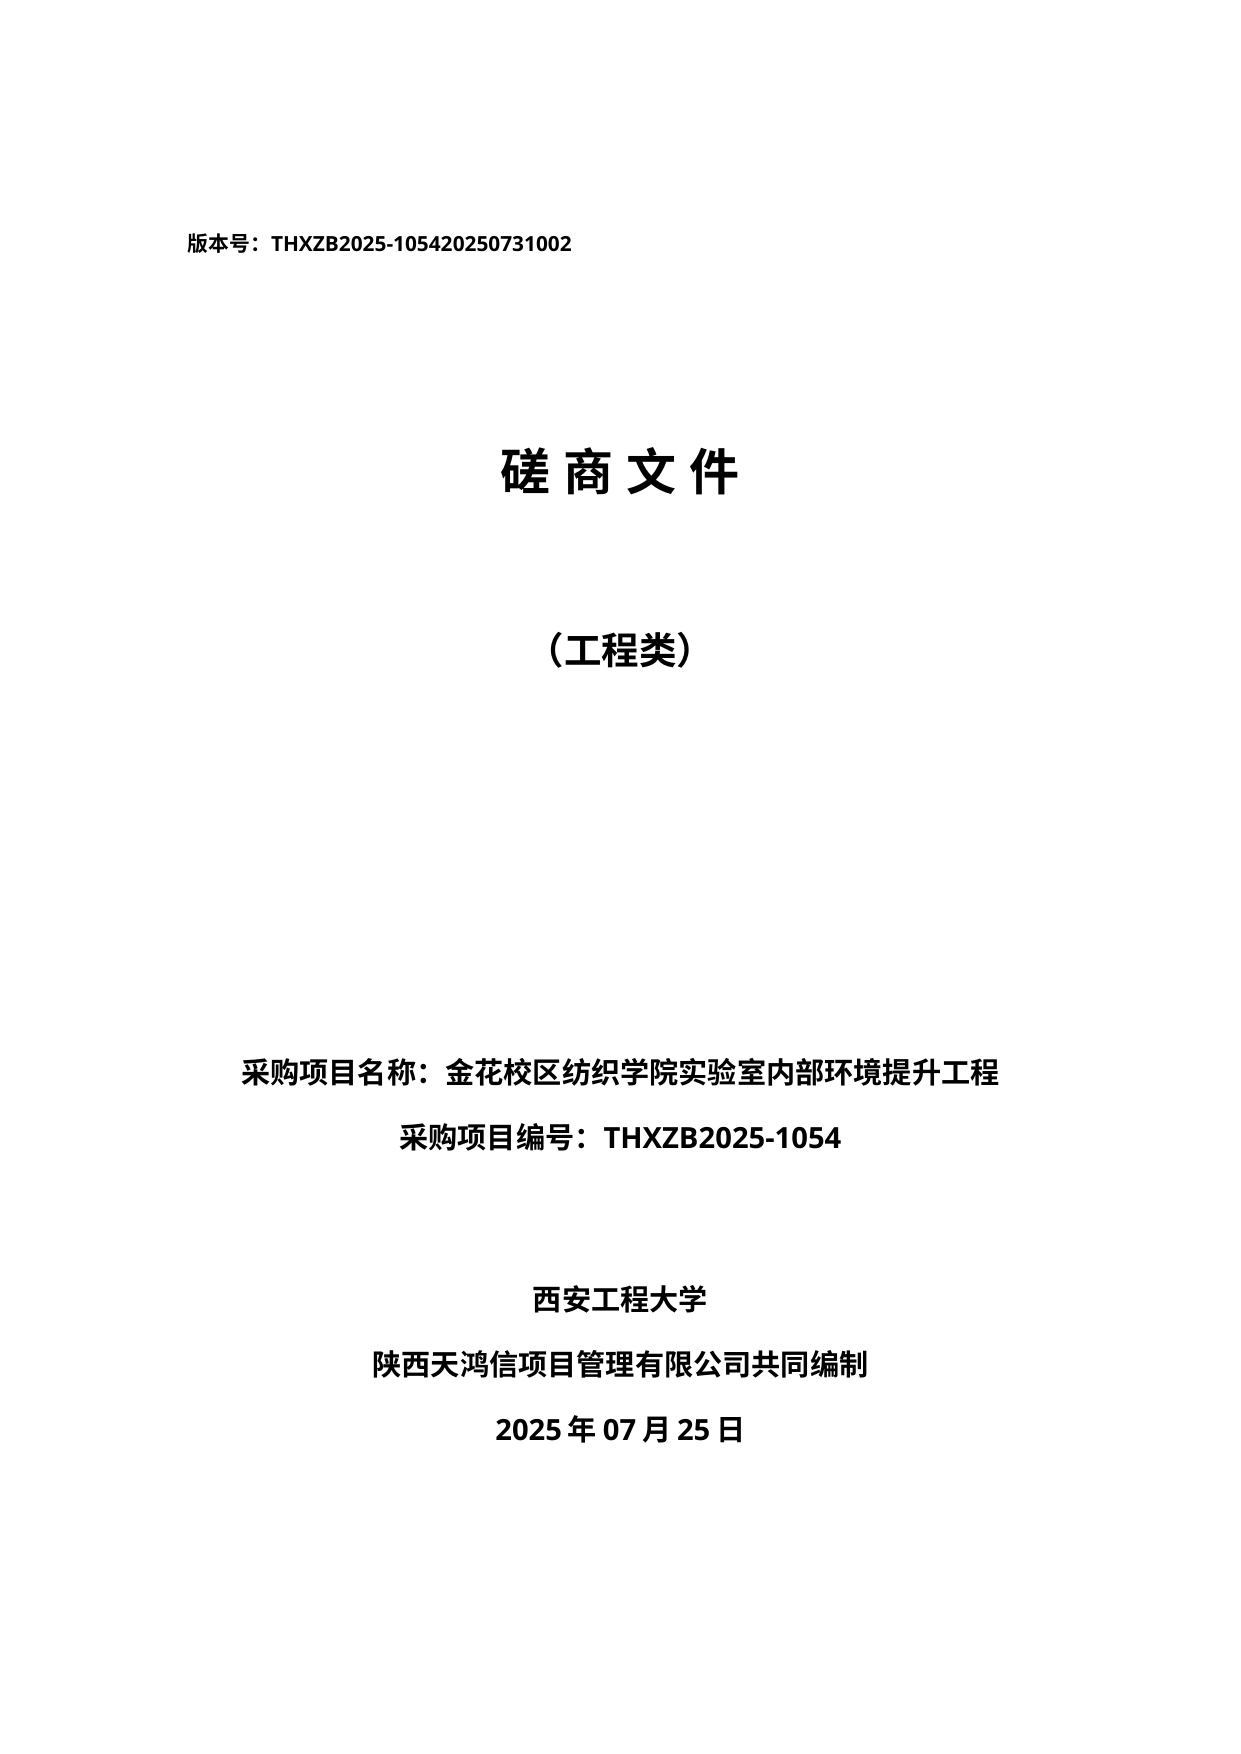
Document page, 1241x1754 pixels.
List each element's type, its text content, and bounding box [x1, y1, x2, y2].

text （工程类） [187, 617, 1053, 1039]
text 陕西天鸿信项目管理有限公司共同编制 [187, 1332, 1053, 1397]
text 采购项目编号：THXZB2025-1054 [187, 1104, 1053, 1267]
text 磋 商 文 件 [187, 422, 1053, 617]
text 西安工程大学 [187, 1267, 1053, 1332]
text 采购项目名称：金花校区纺织学院实验室内部环境提升工程 [187, 1039, 1053, 1104]
text 2025年07月25日 [187, 1397, 1053, 1462]
text 版本号：THXZB2025-105420250731002 [187, 227, 1053, 422]
